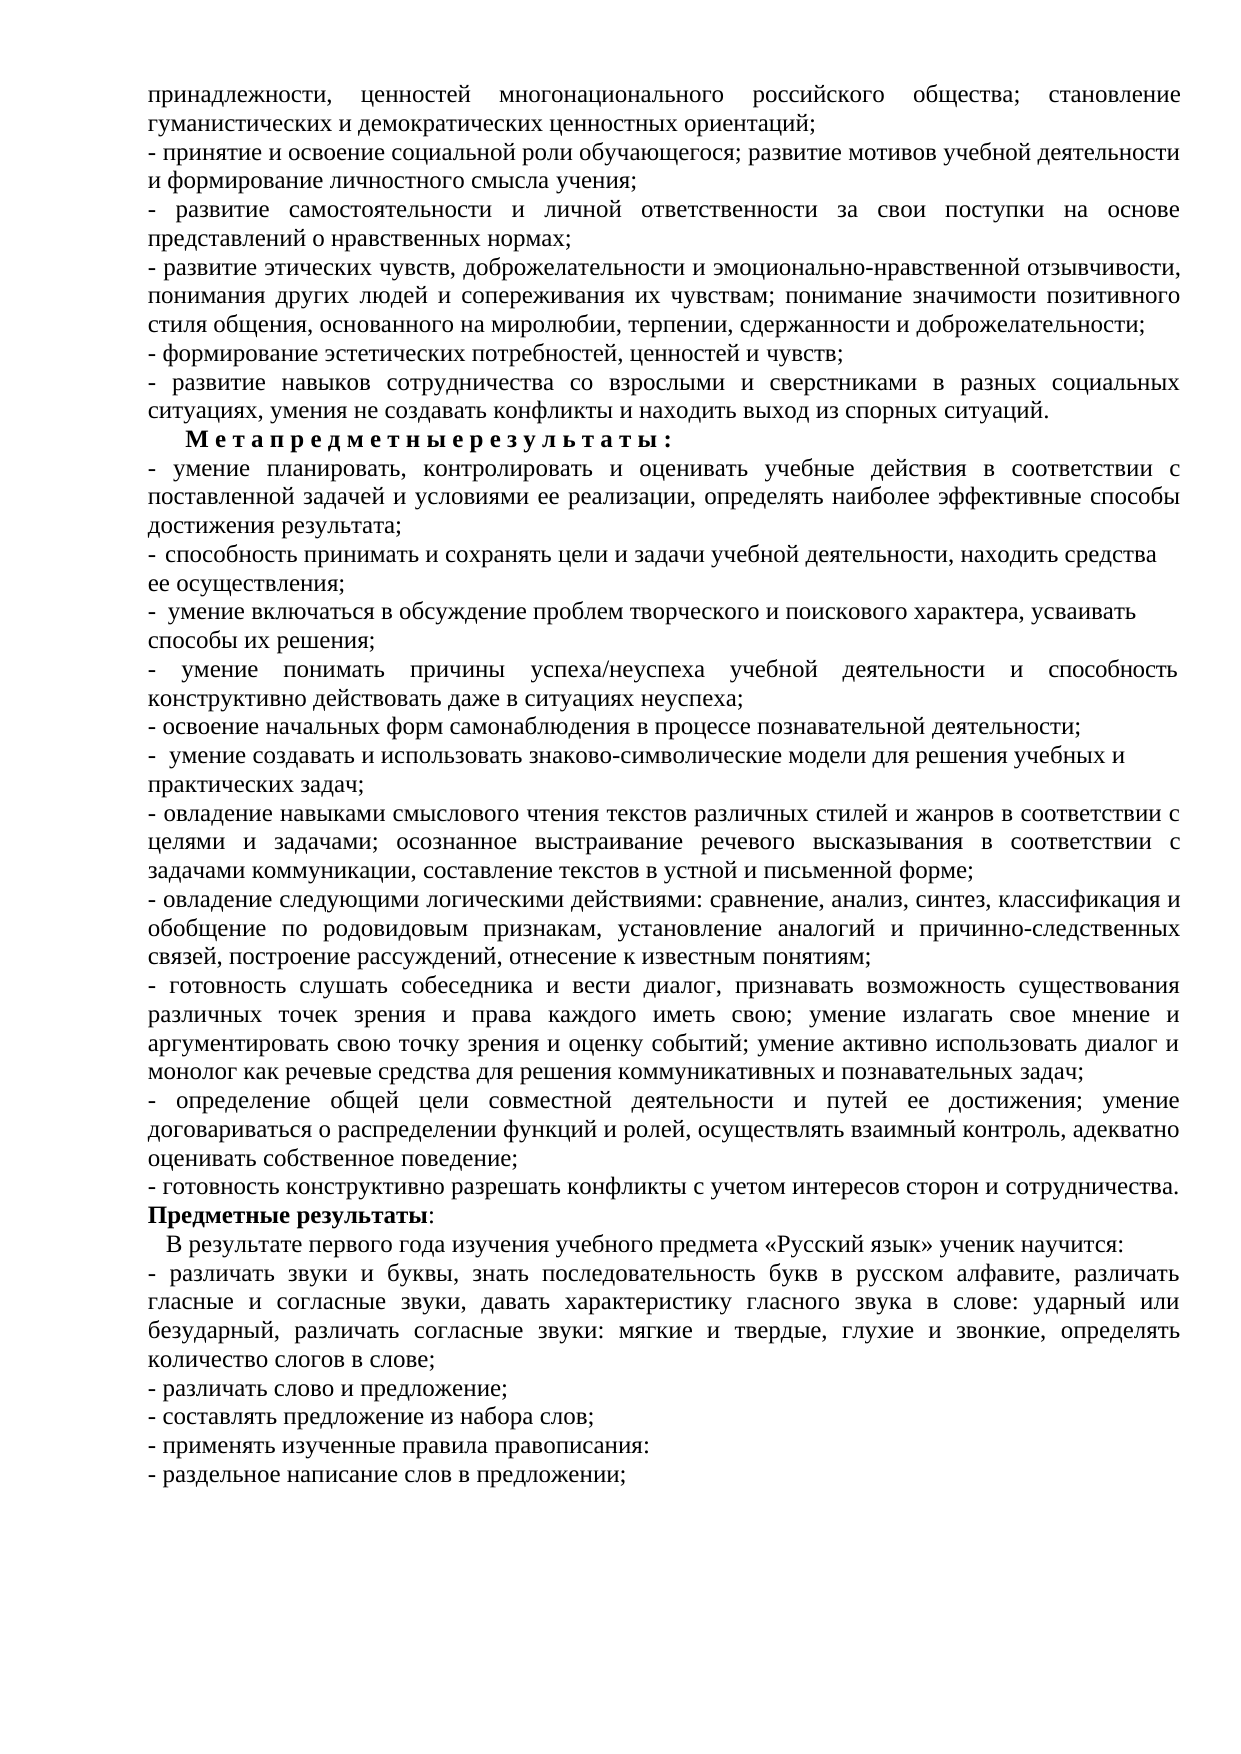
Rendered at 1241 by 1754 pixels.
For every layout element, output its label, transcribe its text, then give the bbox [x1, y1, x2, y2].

list способность принимать и сохранять цели и задачи учебной деятельности, находить средства ее осуществления; [148, 539, 1181, 596]
text В результате первого года изучения учебного предмета «Русский язык» ученик научится: [166, 1229, 1238, 1258]
list умение планировать, контролировать и оценивать учебные действия в соответствии с поставленной задачей и условиями ее реализации, определять наиболее эффективные способы достижения результата; [148, 453, 1181, 539]
list умение понимать причины успеха/неуспеха учебной деятельности и способность конструктивно действовать даже в ситуациях неуспеха; [148, 654, 1181, 711]
list развитие самостоятельности и личной ответственности за свои поступки на основе представлений о нравственных нормах; [148, 194, 1181, 252]
list развитие навыков сотрудничества со взрослыми и сверстниками в разных социальных ситуациях, умения не создавать конфликты и находить выход из спорных ситуаций. [148, 367, 1181, 424]
list определение общей цели совместной деятельности и путей ее достижения; умение договариваться о распределении функций и ролей, осуществлять взаимный контроль, адекватно оценивать собственное поведение; [148, 1085, 1181, 1171]
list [148, 79, 1181, 137]
list составлять предложение из набора слов; [148, 1401, 1238, 1430]
list овладение следующими логическими действиями: сравнение, анализ, синтез, классификация и обобщение по родовидовым признакам, установление аналогий и причинно-следственных связей, построение рассуждений, отнесение к известным понятиям; [148, 884, 1181, 970]
list умение включаться в обсуждение проблем творческого и поискового характера, усваивать способы их решения; [148, 596, 1181, 654]
list готовность слушать собеседника и вести диалог, признавать возможность существования различных точек зрения и права каждого иметь свою; умение излагать свое мнение и аргументировать свою точку зрения и оценку событий; умение активно использовать диалог и монолог как речевые средства для решения коммуникативных и познавательных задач; [148, 970, 1181, 1085]
list принятие и освоение социальной роли обучающегося; развитие мотивов учебной деятельности и формирование личностного смысла учения; [148, 137, 1181, 194]
list развитие этических чувств, доброжелательности и эмоционально-нравственной отзывчивости, понимания других людей и сопереживания их чувствам; понимание значимости позитивного стиля общения, основанного на миролюбии, терпении, сдержанности и доброжелательности; [148, 252, 1182, 338]
text М е т а п р е д м е т н ы е р е з у л ь т а т ы : [185, 424, 1238, 453]
list применять изученные правила правописания: [148, 1430, 1238, 1459]
list готовность конструктивно разрешать конфликты с учетом интересов сторон и сотрудничества. [148, 1171, 1238, 1200]
list различать слово и предложение; [148, 1373, 1238, 1401]
list освоение начальных форм самонаблюдения в процессе познавательной деятельности; [148, 711, 1238, 740]
list формирование эстетических потребностей, ценностей и чувств; [148, 338, 1238, 367]
list умение создавать и использовать знаково-символические модели для решения учебных и практических задач; [148, 740, 1181, 798]
text Предметные результаты: [148, 1200, 1238, 1229]
list овладение навыками смыслового чтения текстов различных стилей и жанров в соответствии с целями и задачами; осознанное выстраивание речевого высказывания в соответствии с задачами коммуникации, составление текстов в устной и письменной форме; [148, 798, 1182, 884]
list различать звуки и буквы, знать последовательность букв в русском алфавите, различать гласные и согласные звуки, давать характеристику гласного звука в слове: ударный или безударный, различать согласные звуки: мягкие и твердые, глухие и звонкие, определять количество слогов в слове; [148, 1258, 1181, 1373]
list раздельное написание слов в предложении; [148, 1459, 1238, 1488]
